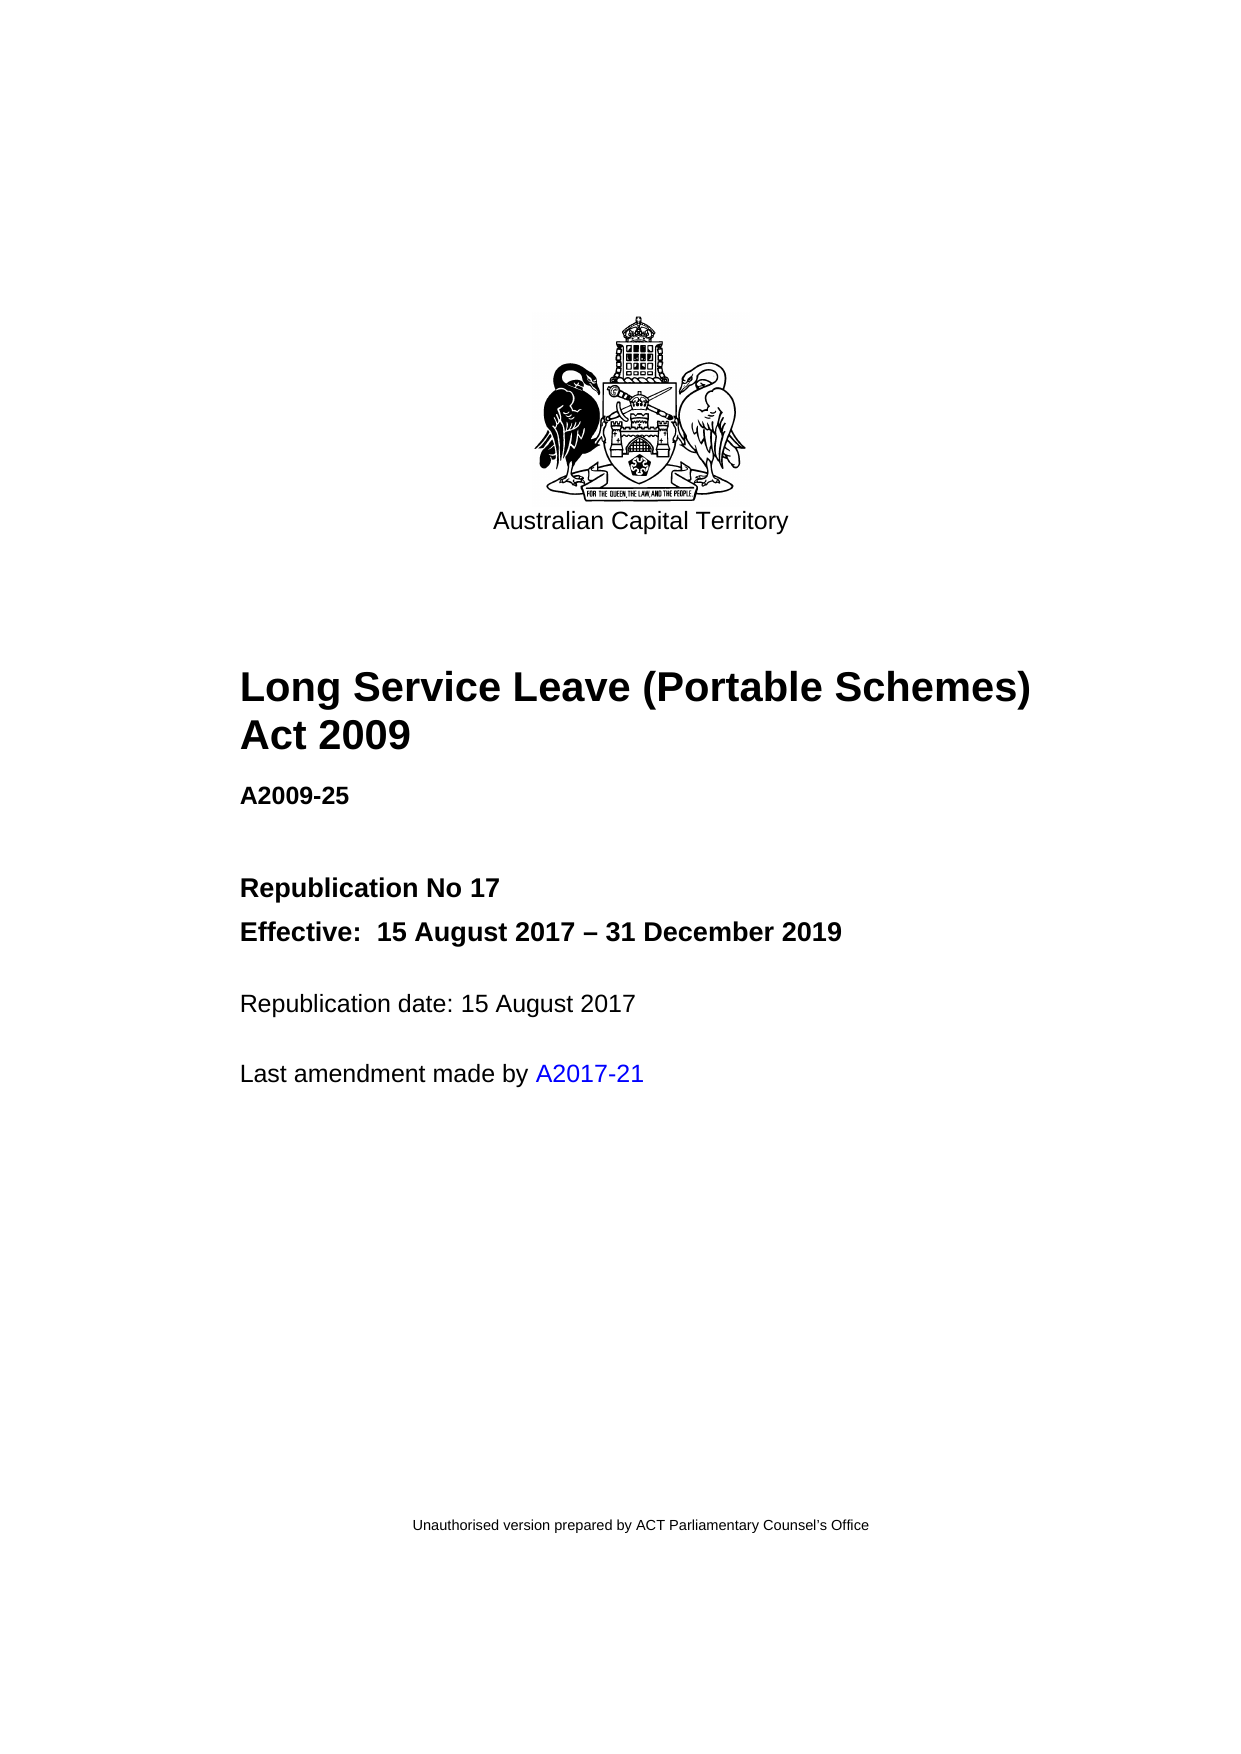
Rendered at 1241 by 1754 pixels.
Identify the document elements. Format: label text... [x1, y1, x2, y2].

text Republication date: 15 August 2017 [239, 989, 1042, 1017]
text Australian Capital Territory [239, 506, 1042, 535]
text Long Service Leave (Portable Schemes) Act 2009 [239, 662, 1042, 758]
text Last amendment made by A2017-21 [239, 1059, 1042, 1088]
text Republication No 17 [239, 872, 1042, 903]
text A2009-25 [239, 781, 1042, 809]
text Effective: 15 August 2017 – 31 December 2019 [239, 916, 1042, 947]
picture [531, 312, 751, 507]
